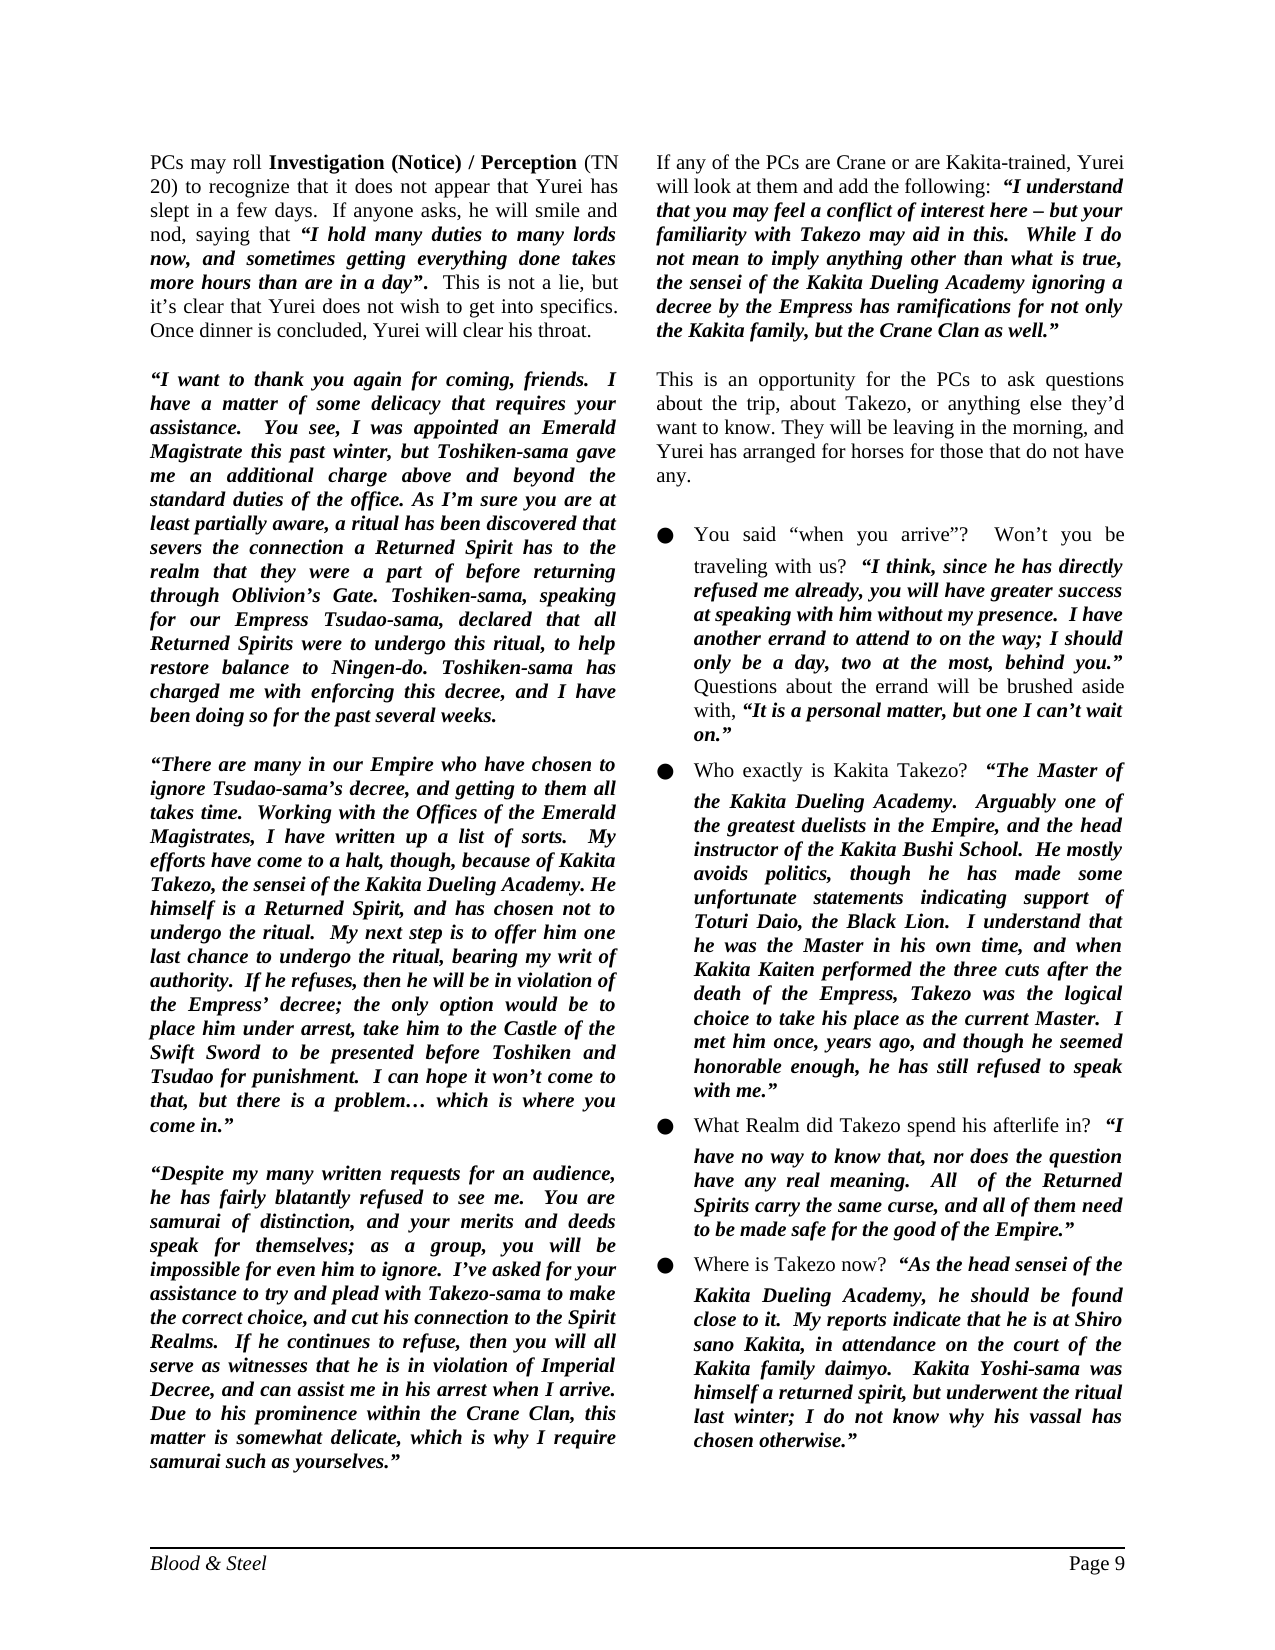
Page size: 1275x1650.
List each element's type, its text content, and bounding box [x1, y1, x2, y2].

text “Despite my many written requests for an audience, he has fairly blatantly refused to see me. You are samurai of distinction, and your merits and deeds speak for themselves; as a group, you will be impossible for even him to ignore. I’ve asked for your assistance to try and plead with Takezo-sama to make the correct choice, and cut his connection to the Spirit Realms. If he continues to refuse, then you will all serve as witnesses that he is in violation of Imperial Decree, and can assist me in his arrest when I arrive. Due to his prominence within the Crane Clan, this matter is somewhat delicate, which is why I require samurai such as yourselves.” [150, 1161, 619, 1473]
list You said “when you arrive”? Won’t you be traveling with us? “I think, since he has directly refused me already, you will have greater success at speaking with him without my presence. I have another errand to attend to on the way; I should only be a day, two at the most, behind you.” Questions about the errand will be brushed aside with, “It is a personal matter, but one I can’t wait on.” [656, 511, 1125, 746]
text This is an opportunity for the PCs to ask questions about the trip, about Takezo, or anything else they’d want to know. They will be leaving in the morning, and Yurei has arranged for horses for those that do not have any. [656, 367, 1125, 487]
text If any of the PCs are Crane or are Kakita-trained, Yurei will look at them and add the following: “I understand that you may feel a conflict of interest here – but your familiarity with Takezo may aid in this. While I do not mean to imply anything other than what is true, the sensei of the Kakita Dueling Academy ignoring a decree by the Empress has ramifications for not only the Kakita family, but the Crane Clan as well.” [656, 150, 1125, 342]
text “I want to thank you again for coming, friends. I have a matter of some delicacy that requires your assistance. You see, I was appointed an Emerald Magistrate this past winter, but Toshiken-sama gave me an additional charge above and beyond the standard duties of the office. As I’m sure you are at least partially aware, a ritual has been discovered that severs the connection a Returned Spirit has to the realm that they were a part of before returning through Oblivion’s Gate. Toshiken-sama, speaking for our Empress Tsudao-sama, declared that all Returned Spirits were to undergo this ritual, to help restore balance to Ningen-do. Toshiken-sama has charged me with enforcing this decree, and I have been doing so for the past several weeks. [150, 367, 619, 727]
list Who exactly is Kakita Takezo? “The Master of the Kakita Dueling Academy. Arguably one of the greatest duelists in the Empire, and the head instructor of the Kakita Bushi School. He mostly avoids politics, though he has made some unfortunate statements indicating support of Toturi Daio, the Black Lion. I understand that he was the Master in his own time, and when Kakita Kaiten performed the three cuts after the death of the Empress, Takezo was the logical choice to take his place as the current Master. I met him once, years ago, and though he seemed honorable enough, he has still refused to speak with me.” [656, 746, 1125, 1102]
list What Realm did Takezo spend his afterlife in? “I have no way to know that, nor does the question have any real meaning. All of the Returned Spirits carry the same curse, and all of them need to be made safe for the good of the Empire.” [656, 1102, 1125, 1241]
text “There are many in our Empire who have chosen to ignore Tsudao-sama’s decree, and getting to them all takes time. Working with the Offices of the Emerald Magistrates, I have written up a list of sorts. My efforts have come to a halt, though, because of Kakita Takezo, the sensei of the Kakita Dueling Academy. He himself is a Returned Spirit, and has chosen not to undergo the ritual. My next step is to offer him one last chance to undergo the ritual, bearing my writ of authority. If he refuses, then he will be in violation of the Empress’ decree; the only option would be to place him under arrest, take him to the Castle of the Swift Sword to be presented before Toshiken and Tsudao for punishment. I can hope it won’t come to that, but there is a problem… which is where you come in.” [150, 752, 619, 1137]
list Where is Takezo now? “As the head sensei of the Kakita Dueling Academy, he should be found close to it. My reports indicate that he is at Shiro sano Kakita, in attendance on the court of the Kakita family daimyo. Kakita Yoshi-sama was himself a returned spirit, but underwent the ritual last winter; I do not know why his vassal has chosen otherwise.” [656, 1241, 1125, 1452]
